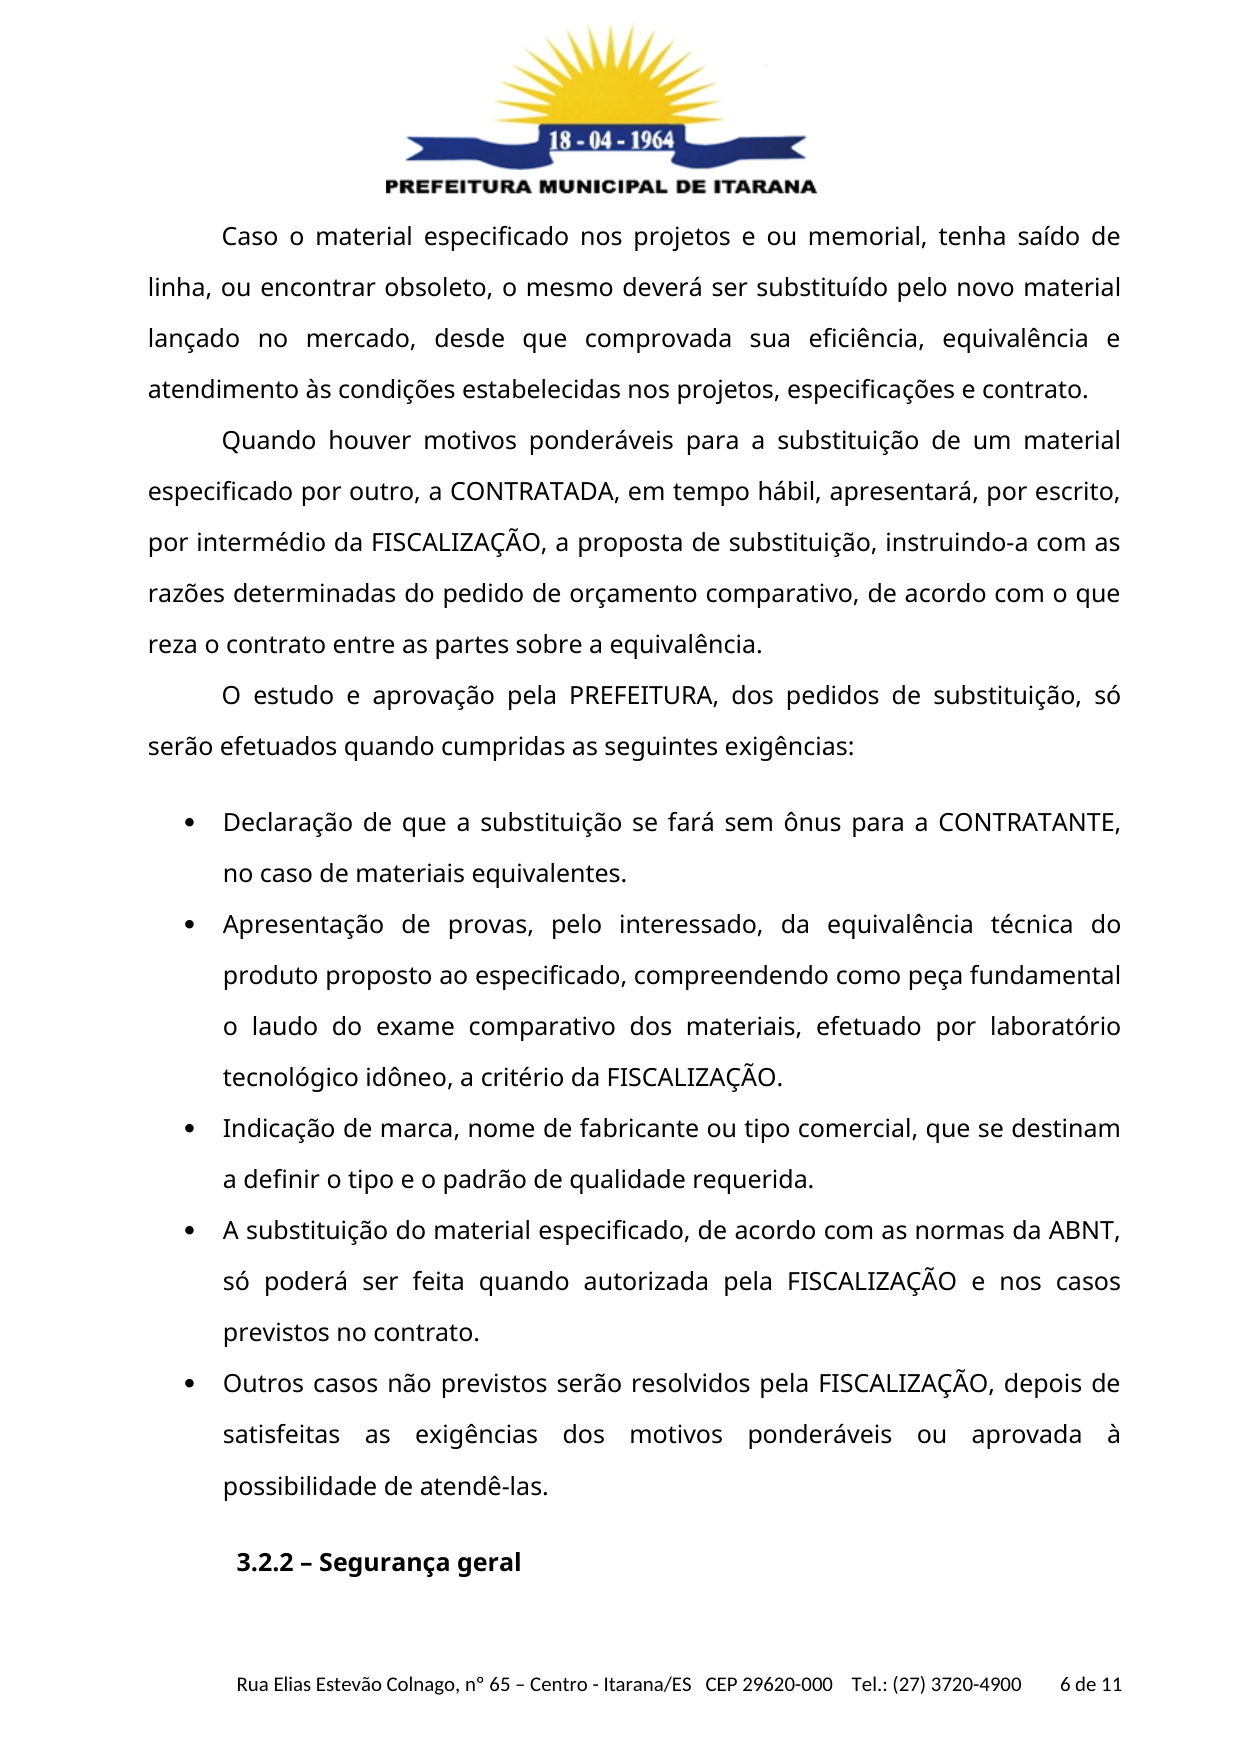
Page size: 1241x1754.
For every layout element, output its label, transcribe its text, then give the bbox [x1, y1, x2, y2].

list Indicação de marca, nome de fabricante ou tipo comercial, que se destinam a definir o tipo e o padrão de qualidade requerida. [185, 1111, 1122, 1196]
picture [386, 23, 824, 203]
text 3.2.2 – Segurança geral [148, 1544, 1122, 1578]
text Caso o material especificado nos projetos e ou memorial, tenha saído de linha, ou encontrar obsoleto, o mesmo deverá ser substituído pelo novo material lançado no mercado, desde que comprovada sua eficiência, equivalência e atendimento às condições estabelecidas nos projetos, especificações e contrato. [148, 218, 1122, 405]
list Declaração de que a substituição se fará sem ônus para a CONTRATANTE, no caso de materiais equivalentes. [185, 805, 1122, 890]
text O estudo e aprovação pela PREFEITURA, dos pedidos de substituição, só serão efetuados quando cumpridas as seguintes exigências: [148, 678, 1122, 763]
list Apresentação de provas, pelo interessado, da equivalência técnica do produto proposto ao especificado, compreendendo como peça fundamental o laudo do exame comparativo dos materiais, efetuado por laboratório tecnológico idôneo, a critério da FISCALIZAÇÃO. [185, 907, 1122, 1094]
list Outros casos não previstos serão resolvidos pela FISCALIZAÇÃO, depois de satisfeitas as exigências dos motivos ponderáveis ou aprovada à possibilidade de atendê-las. [185, 1366, 1122, 1502]
list A substituição do material especificado, de acordo com as normas da ABNT, só poderá ser feita quando autorizada pela FISCALIZAÇÃO e nos casos previstos no contrato. [185, 1213, 1122, 1349]
text Quando houver motivos ponderáveis para a substituição de um material especificado por outro, a CONTRATADA, em tempo hábil, apresentará, por escrito, por intermédio da FISCALIZAÇÃO, a proposta de substituição, instruindo-a com as razões determinadas do pedido de orçamento comparativo, de acordo com o que reza o contrato entre as partes sobre a equivalência. [148, 422, 1122, 661]
